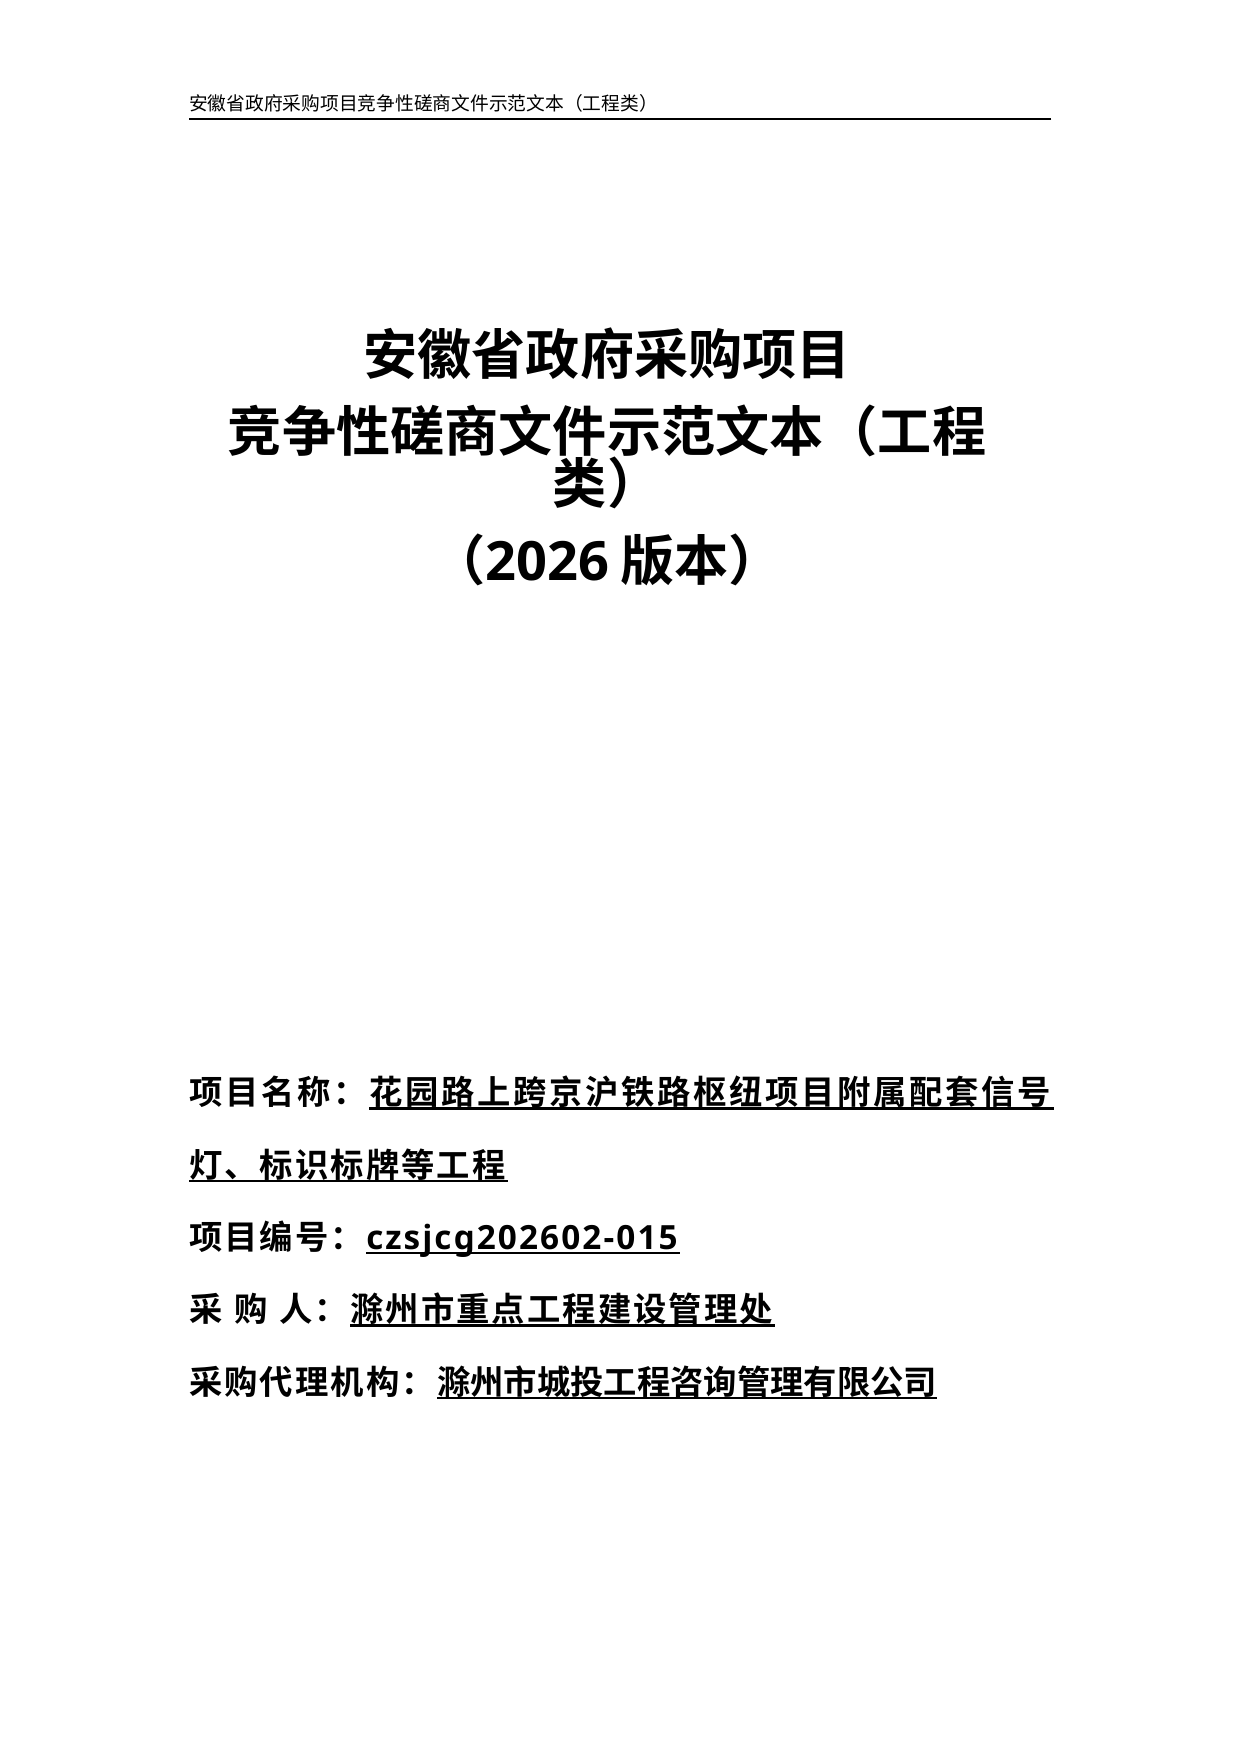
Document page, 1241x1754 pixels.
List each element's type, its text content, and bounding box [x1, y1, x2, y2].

text 项目名称：花园路上跨京沪铁路枢纽项目附属配套信号灯、标识标牌等工程 [189, 1066, 1051, 1187]
text 采 购 人：滁州市重点工程建设管理处 [189, 1283, 1051, 1331]
text 安徽省政府采购项目 [189, 333, 1025, 385]
text （2026版本） [189, 539, 1025, 591]
text 项目编号：czsjcg202602-015 [189, 1211, 1051, 1259]
text 竞争性磋商文件示范文本（工程类） [189, 410, 1025, 514]
text 采购代理机构：滁州市城投工程咨询管理有限公司 [189, 1356, 1051, 1404]
